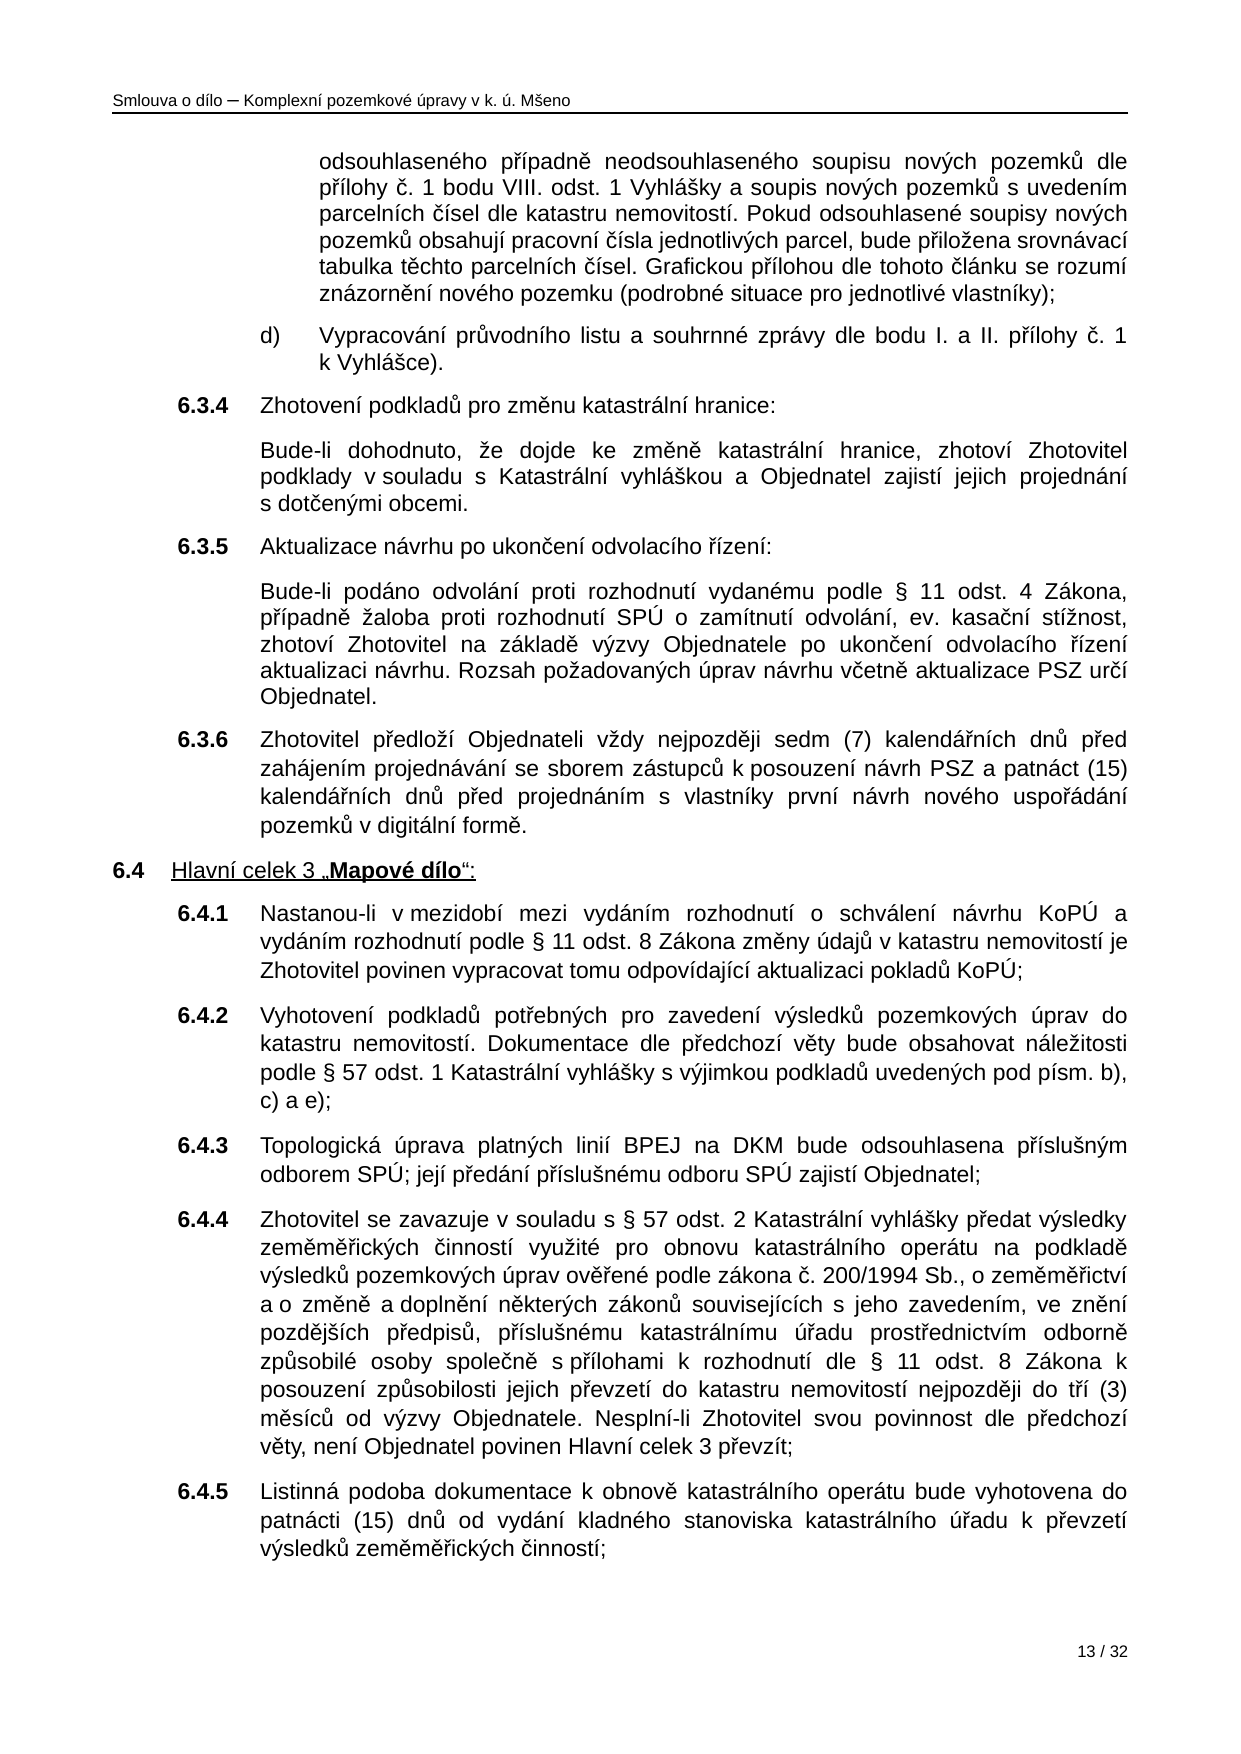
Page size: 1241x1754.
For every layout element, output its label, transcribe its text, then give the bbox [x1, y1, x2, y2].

list Vypracování průvodního listu a souhrnné zprávy dle bodu I. a II. přílohy č. 1 k Vyhlášce). [260, 322, 1128, 375]
text Nastanou-li v mezidobí mezi vydáním rozhodnutí o schválení návrhu KoPÚ a vydáním rozhodnutí podle § 11 odst. 8 Zákona změny údajů v katastru nemovitostí je Zhotovitel povinen vypracovat tomu odpovídající aktualizaci pokladů KoPÚ; [177, 900, 1128, 983]
text Topologická úprava platných linií BPEJ na DKM bude odsouhlasena příslušným odborem SPÚ; její předání příslušnému odboru SPÚ zajistí Objednatel; [177, 1132, 1128, 1187]
text Zhotovitel se zavazuje v souladu s § 57 odst. 2 Katastrální vyhlášky předat výsledky zeměměřických činností využité pro obnovu katastrálního operátu na podkladě výsledků pozemkových úprav ověřené podle zákona č. 200/1994 Sb., o zeměměřictví a o změně a doplnění některých zákonů souvisejících s jeho zavedením, ve znění pozdějších předpisů, příslušnému katastrálnímu úřadu prostřednictvím odborně způsobilé osoby společně s přílohami k rozhodnutí dle § 11 odst. 8 Zákona k posouzení způsobilosti jejich převzetí do katastru nemovitostí nejpozději do tří (3) měsíců od výzvy Objednatele. Nesplní-li Zhotovitel svou povinnost dle předchozí věty, není Objednatel povinen Hlavní celek 3 převzít; [177, 1206, 1128, 1459]
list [260, 148, 1128, 306]
text Vyhotovení podkladů potřebných pro zavedení výsledků pozemkových úprav do katastru nemovitostí. Dokumentace dle předchozí věty bude obsahovat náležitosti podle § 57 odst. 1 Katastrální vyhlášky s výjimkou podkladů uvedených pod písm. b), c) a e); [177, 1002, 1128, 1113]
text Hlavní celek 3 „Mapové dílo“: [112, 857, 1128, 883]
list Bude-li podáno odvolání proti rozhodnutí vydanému podle § 11 odst. 4 Zákona, případně žaloba proti rozhodnutí SPÚ o zamítnutí odvolání, ev. kasační stížnost, zhotoví Zhotovitel na základě výzvy Objednatele po ukončení odvolacího řízení aktualizaci návrhu. Rozsah požadovaných úprav návrhu včetně aktualizace PSZ určí Objednatel. [260, 578, 1128, 709]
text Zhotovení podkladů pro změnu katastrální hranice: [177, 392, 1128, 418]
text Aktualizace návrhu po ukončení odvolacího řízení: [177, 533, 1128, 559]
text Zhotovitel předloží Objednateli vždy nejpozději sedm (7) kalendářních dnů před zahájením projednávání se sborem zástupců k posouzení návrh PSZ a patnáct (15) kalendářních dnů před projednáním s vlastníky první návrh nového uspořádání pozemků v digitální formě. [177, 726, 1128, 838]
text Listinná podoba dokumentace k obnově katastrálního operátu bude vyhotovena do patnácti (15) dnů od vydání kladného stanoviska katastrálního úřadu k převzetí výsledků zeměměřických činností; [177, 1478, 1128, 1561]
list Bude-li dohodnuto, že dojde ke změně katastrální hranice, zhotoví Zhotovitel podklady v souladu s Katastrální vyhláškou a Objednatel zajistí jejich projednání s dotčenými obcemi. [260, 437, 1128, 516]
